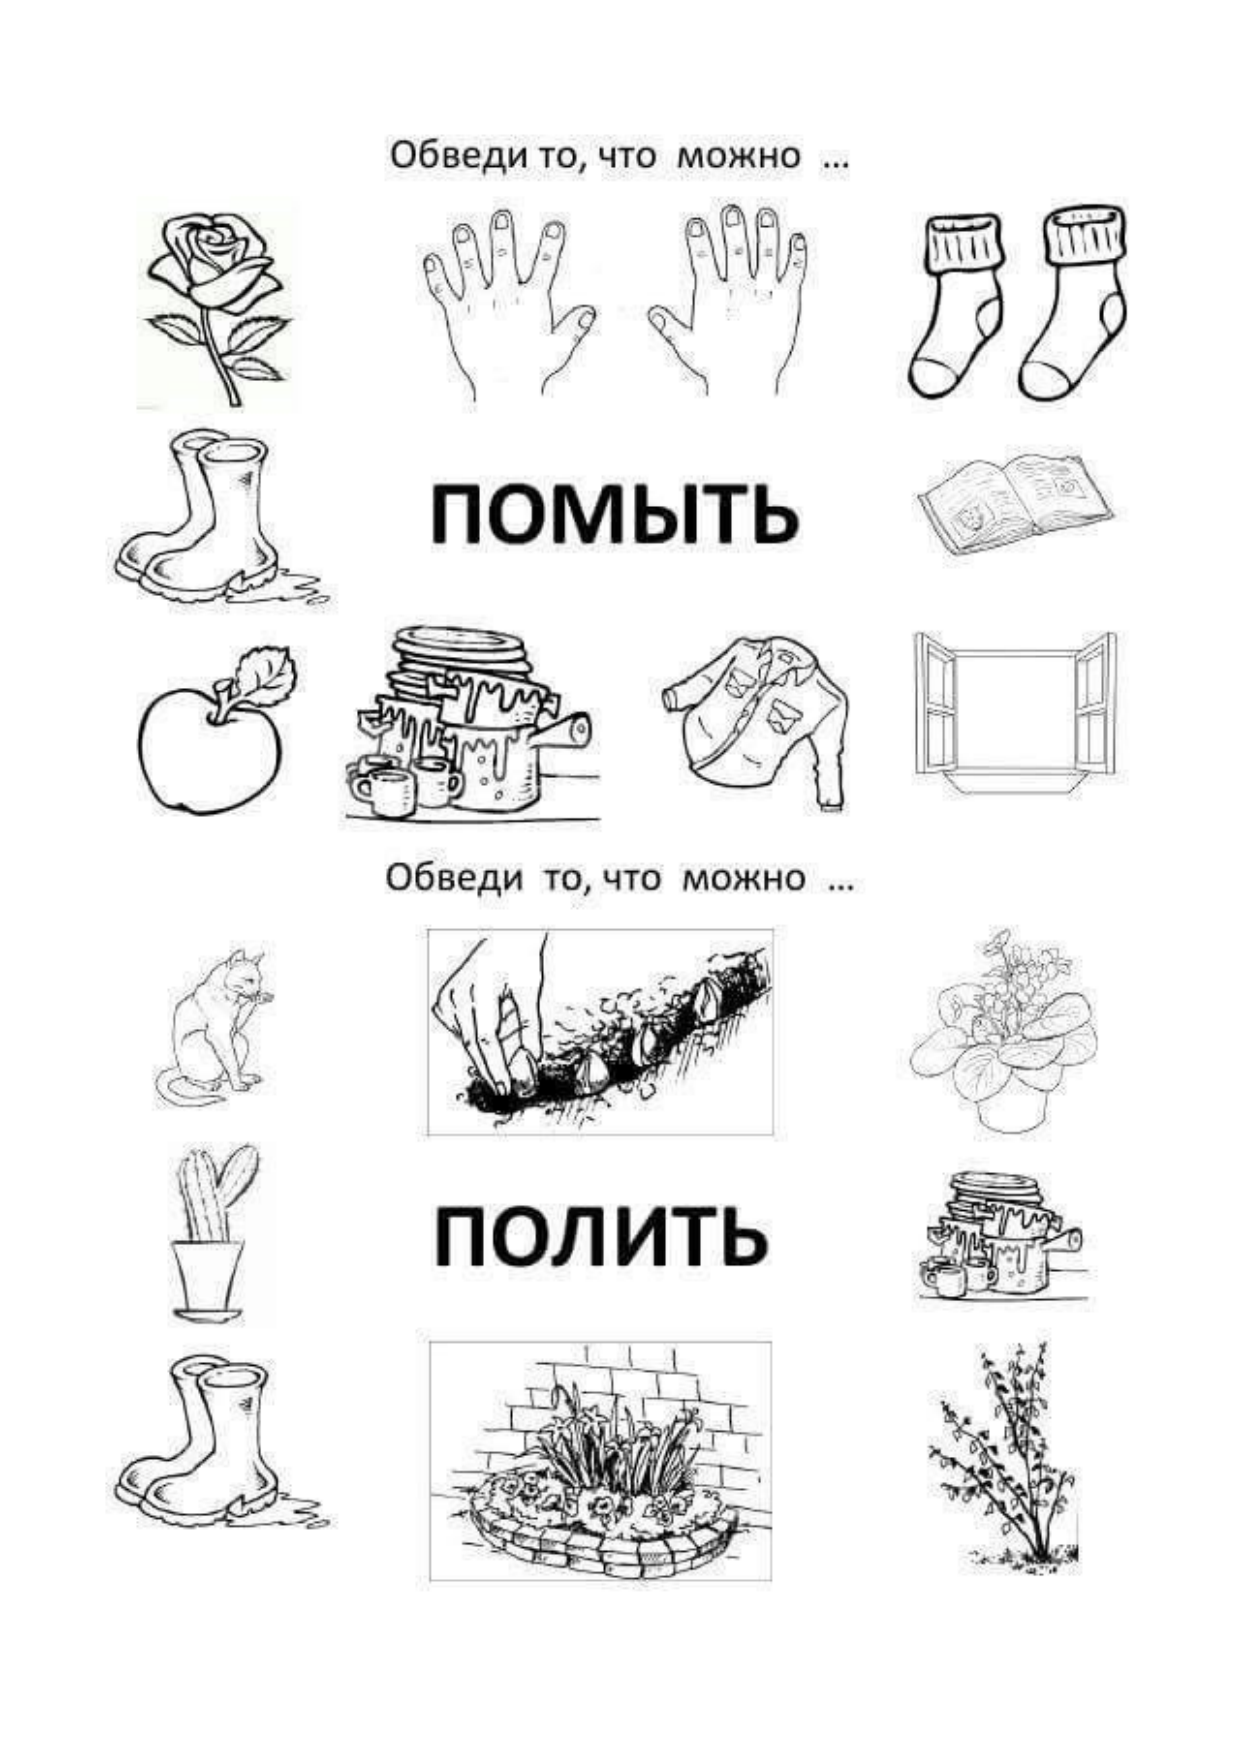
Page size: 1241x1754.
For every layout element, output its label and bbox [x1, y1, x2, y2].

picture [44, 73, 1197, 1636]
